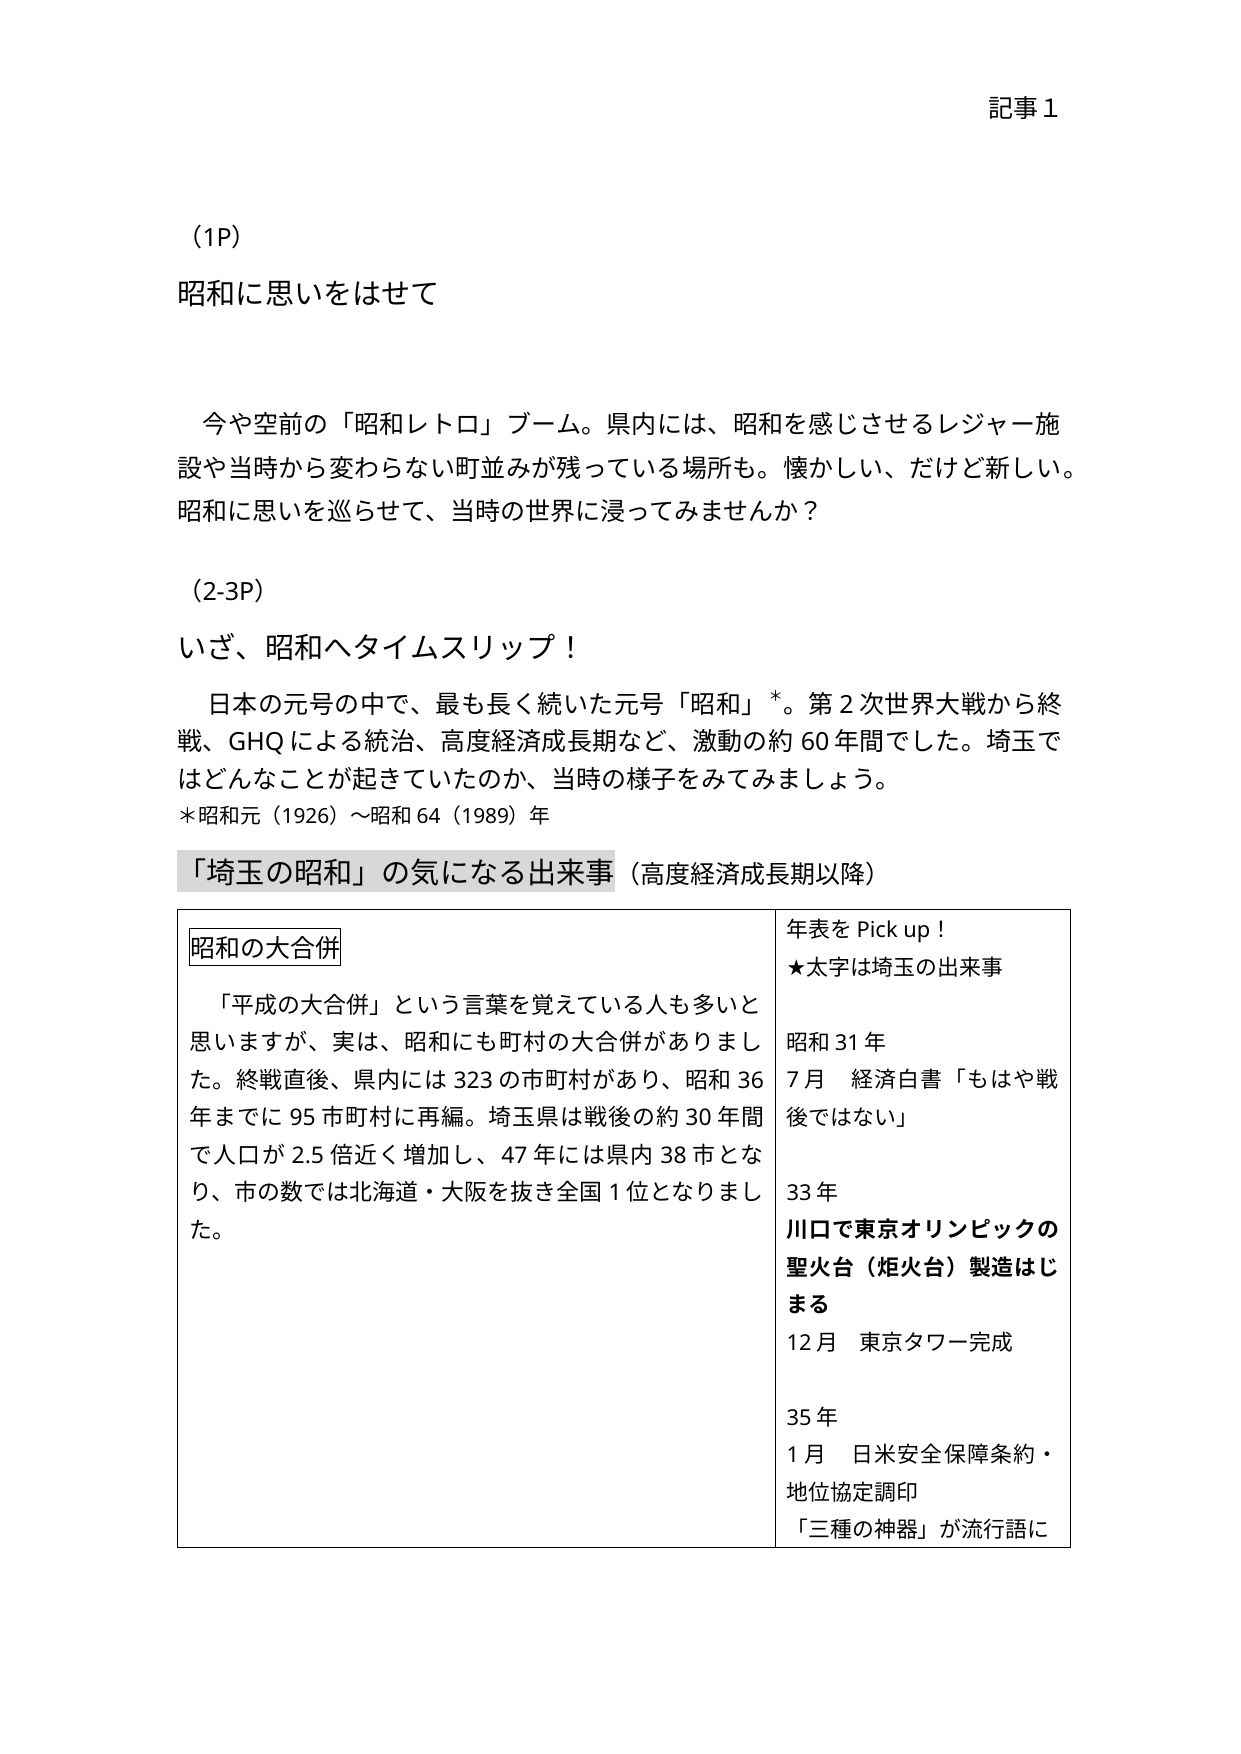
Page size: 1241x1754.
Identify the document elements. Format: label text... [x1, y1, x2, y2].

text 日本の元号の中で、最も長く続いた元号「昭和」＊。第2次世界大戦から終戦、GHQによる統治、高度経済成長期など、激動の約60年間でした。埼玉ではどんなことが起きていたのか、当時の様子をみてみましょう。 [177, 683, 1063, 796]
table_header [178, 910, 775, 1547]
text いざ、昭和へタイムスリップ！ [177, 608, 1063, 683]
text 昭和に思いをはせて [177, 254, 1063, 329]
text 「埼玉の昭和」の気になる出来事（高度経済成長期以降） [177, 833, 1063, 908]
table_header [776, 910, 1070, 1547]
text ＊昭和元（1926）～昭和64（1989）年 [177, 796, 1063, 833]
text 今や空前の「昭和レトロ」ブーム。県内には、昭和を感じさせるレジャー施設や当時から変わらない町並みが残っている場所も。懐かしい、だけど新しい。昭和に思いを巡らせて、当時の世界に浸ってみませんか？ [177, 404, 1063, 528]
text （1P） [177, 217, 1063, 254]
text （2-3P） [177, 571, 1063, 608]
